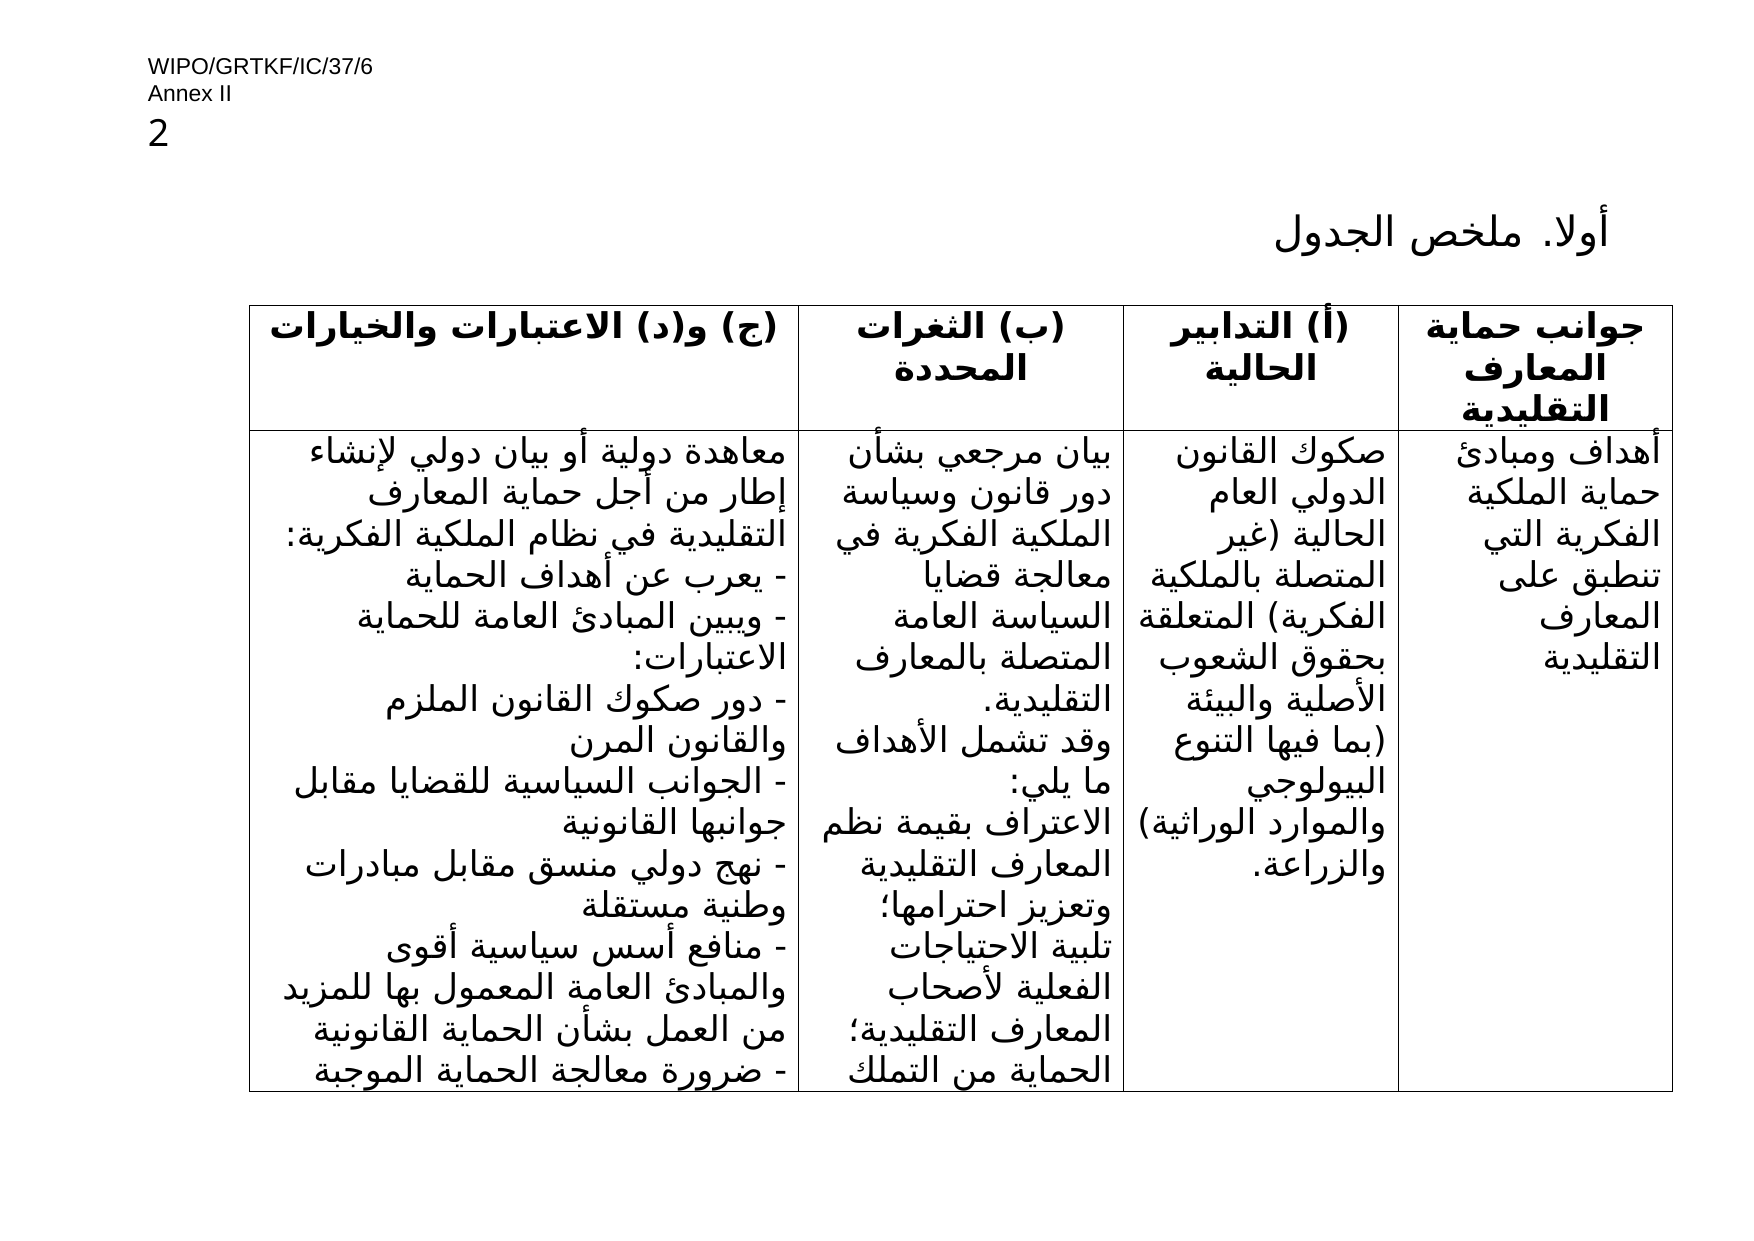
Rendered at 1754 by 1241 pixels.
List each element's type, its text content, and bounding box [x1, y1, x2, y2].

table_header (أ) التدابير الحالية [1124, 306, 1398, 429]
table_header جوانب حماية المعارف التقليدية [1399, 306, 1672, 429]
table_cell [1399, 431, 1672, 1091]
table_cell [799, 431, 1123, 1091]
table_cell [250, 431, 798, 1091]
text أولا. ملخص الجدول [148, 208, 1609, 256]
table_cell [1124, 431, 1398, 1091]
table_header (ج) و(د) الاعتبارات والخيارات [250, 306, 798, 429]
table_header (ب) الثغرات المحددة [799, 306, 1123, 429]
